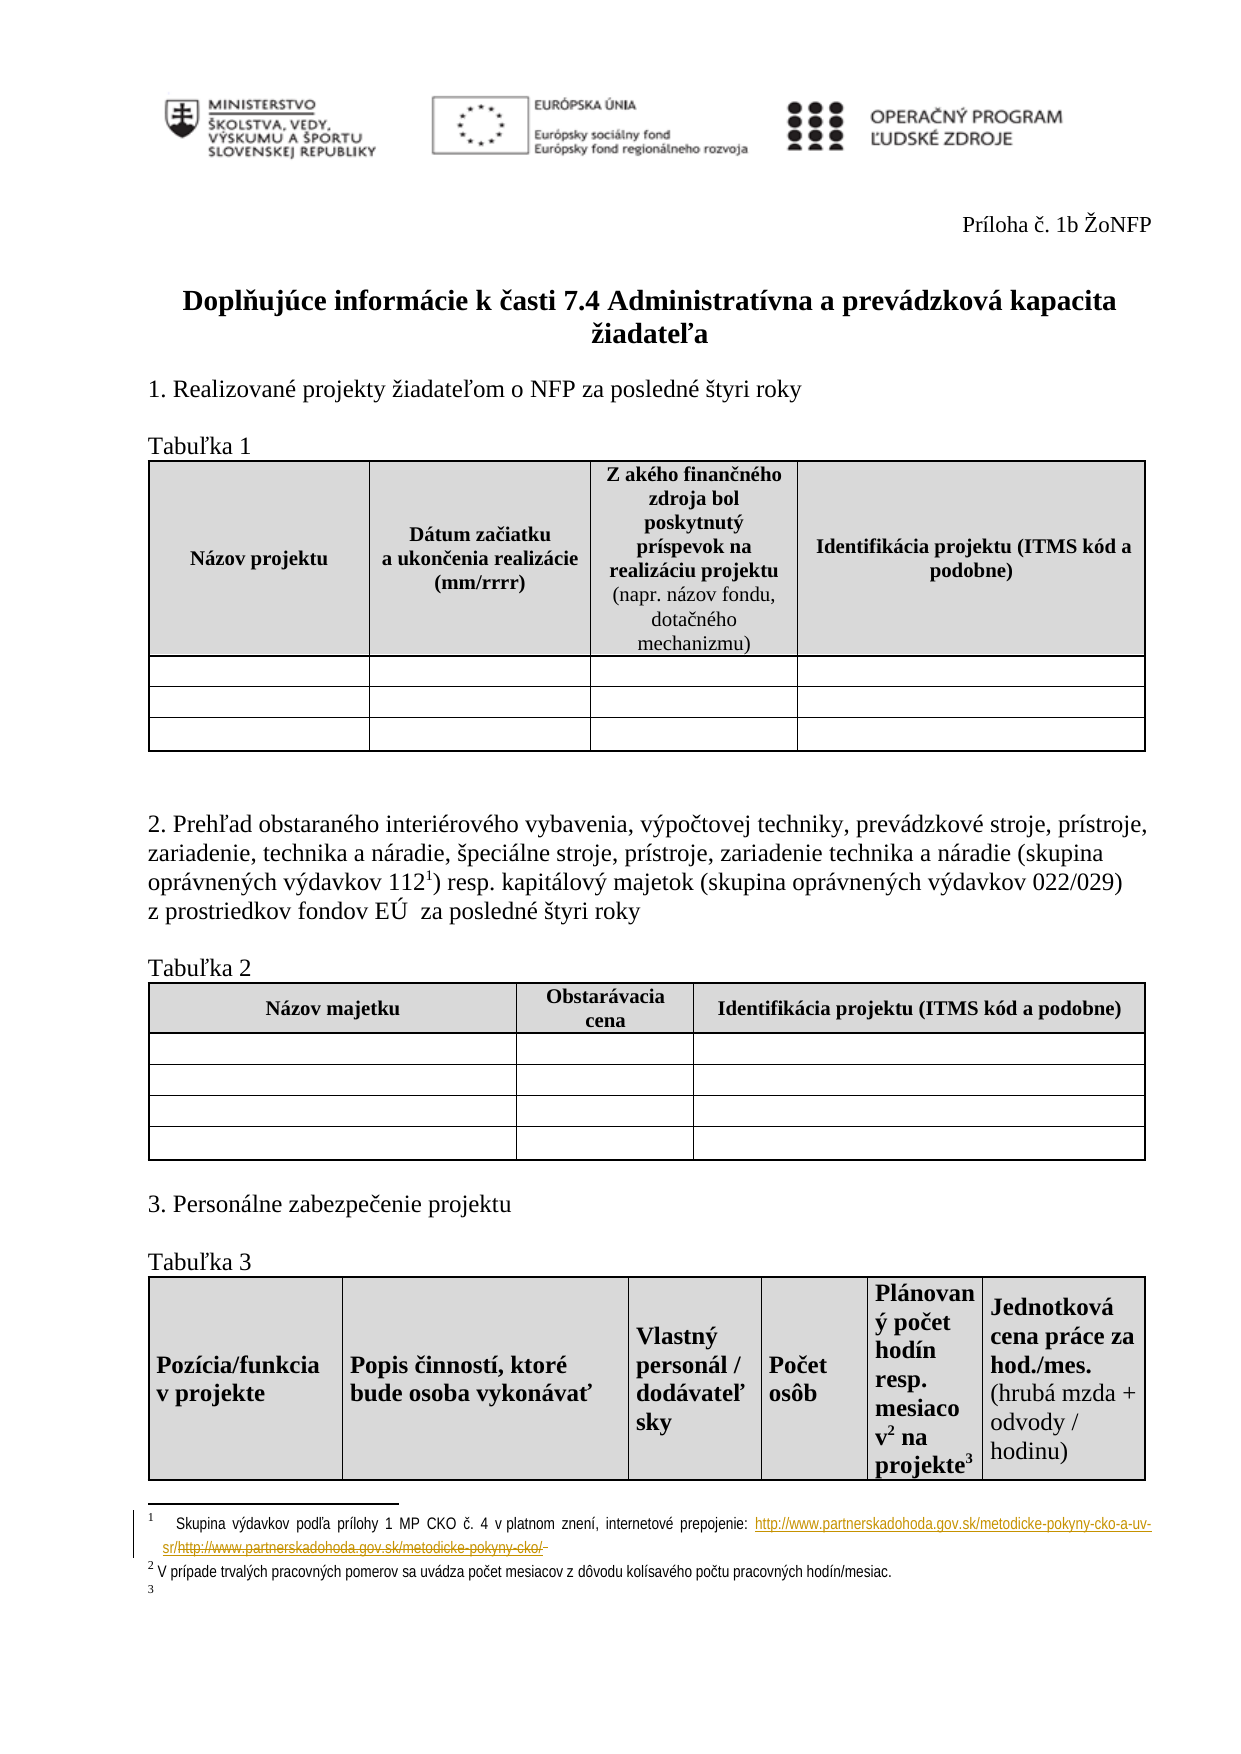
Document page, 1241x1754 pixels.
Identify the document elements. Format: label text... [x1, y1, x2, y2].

table_cell [694, 1096, 1144, 1126]
table_cell [798, 718, 1144, 750]
text 3. Personálne zabezpečenie projektu [148, 1189, 1152, 1218]
table_header Jednotková cena práce za hod./mes. (hrubá mzda + odvody / hodinu) [983, 1278, 1144, 1479]
table_header Dátum začiatku a ukončenia realizácie (mm/rrrr) [370, 462, 590, 654]
table_cell [150, 1127, 516, 1159]
table_cell [150, 1096, 516, 1126]
table_header Z akého finančného zdroja bol poskytnutý príspevok na realizáciu projektu (napr. názov fondu, dotačného mechanizmu) [591, 462, 797, 654]
table_header Názov majetku [150, 984, 516, 1032]
table_cell [370, 657, 590, 686]
table_header Plánovaný počet hodín resp. mesiacov na projekte [868, 1278, 982, 1479]
table_cell [591, 718, 797, 750]
text Doplňujúce informácie k časti 7.4 Administratívna a prevádzková kapacita žiadateľa [148, 283, 1152, 350]
picture [147, 73, 1092, 193]
table_cell [694, 1034, 1144, 1063]
table_cell [517, 1127, 693, 1159]
table_header Počet osôb [762, 1278, 867, 1479]
table_cell [150, 1034, 516, 1063]
table_cell [150, 687, 369, 717]
table_cell [370, 687, 590, 717]
table_header Identifikácia projektu (ITMS kód a podobne) [798, 462, 1144, 654]
table_cell [517, 1034, 693, 1063]
table_header Popis činností, ktoré bude osoba vykonávať [343, 1278, 628, 1479]
table_cell [517, 1096, 693, 1126]
table_cell [694, 1127, 1144, 1159]
text Príloha č. 1b ŽoNFP [148, 211, 1152, 238]
table_cell [798, 657, 1144, 686]
table_cell [591, 657, 797, 686]
text Tabuľka 3 [148, 1247, 1152, 1276]
table_header Pozícia/funkcia v projekte [150, 1278, 342, 1479]
table_header Vlastný personál / dodávateľsky [629, 1278, 761, 1479]
text 2. Prehľad obstaraného interiérového vybavenia, výpočtovej techniky, prevádzkové stroje, prístroje, zariadenie, technika a náradie, špeciálne stroje, prístroje, zariadenie technika a náradie (skupina oprávnených výdavkov 112) resp. kapitálový majetok (skupina oprávnených výdavkov 022/029) z prostriedkov fondov EÚ za posledné štyri roky [148, 809, 1152, 924]
table_header Obstarávacia cena [517, 984, 693, 1032]
table_header Názov projektu [150, 462, 369, 654]
table_cell [370, 718, 590, 750]
table_cell [517, 1065, 693, 1095]
table_header Identifikácia projektu (ITMS kód a podobne) [694, 984, 1144, 1032]
text Tabuľka 1 [148, 431, 1152, 460]
table_cell [694, 1065, 1144, 1095]
table_cell [798, 687, 1144, 717]
text 1. Realizované projekty žiadateľom o NFP za posledné štyri roky [148, 374, 1152, 402]
table_cell [150, 657, 369, 686]
table_cell [150, 1065, 516, 1095]
table_cell [150, 718, 369, 750]
table_cell [591, 687, 797, 717]
text Tabuľka 2 [148, 953, 1152, 982]
